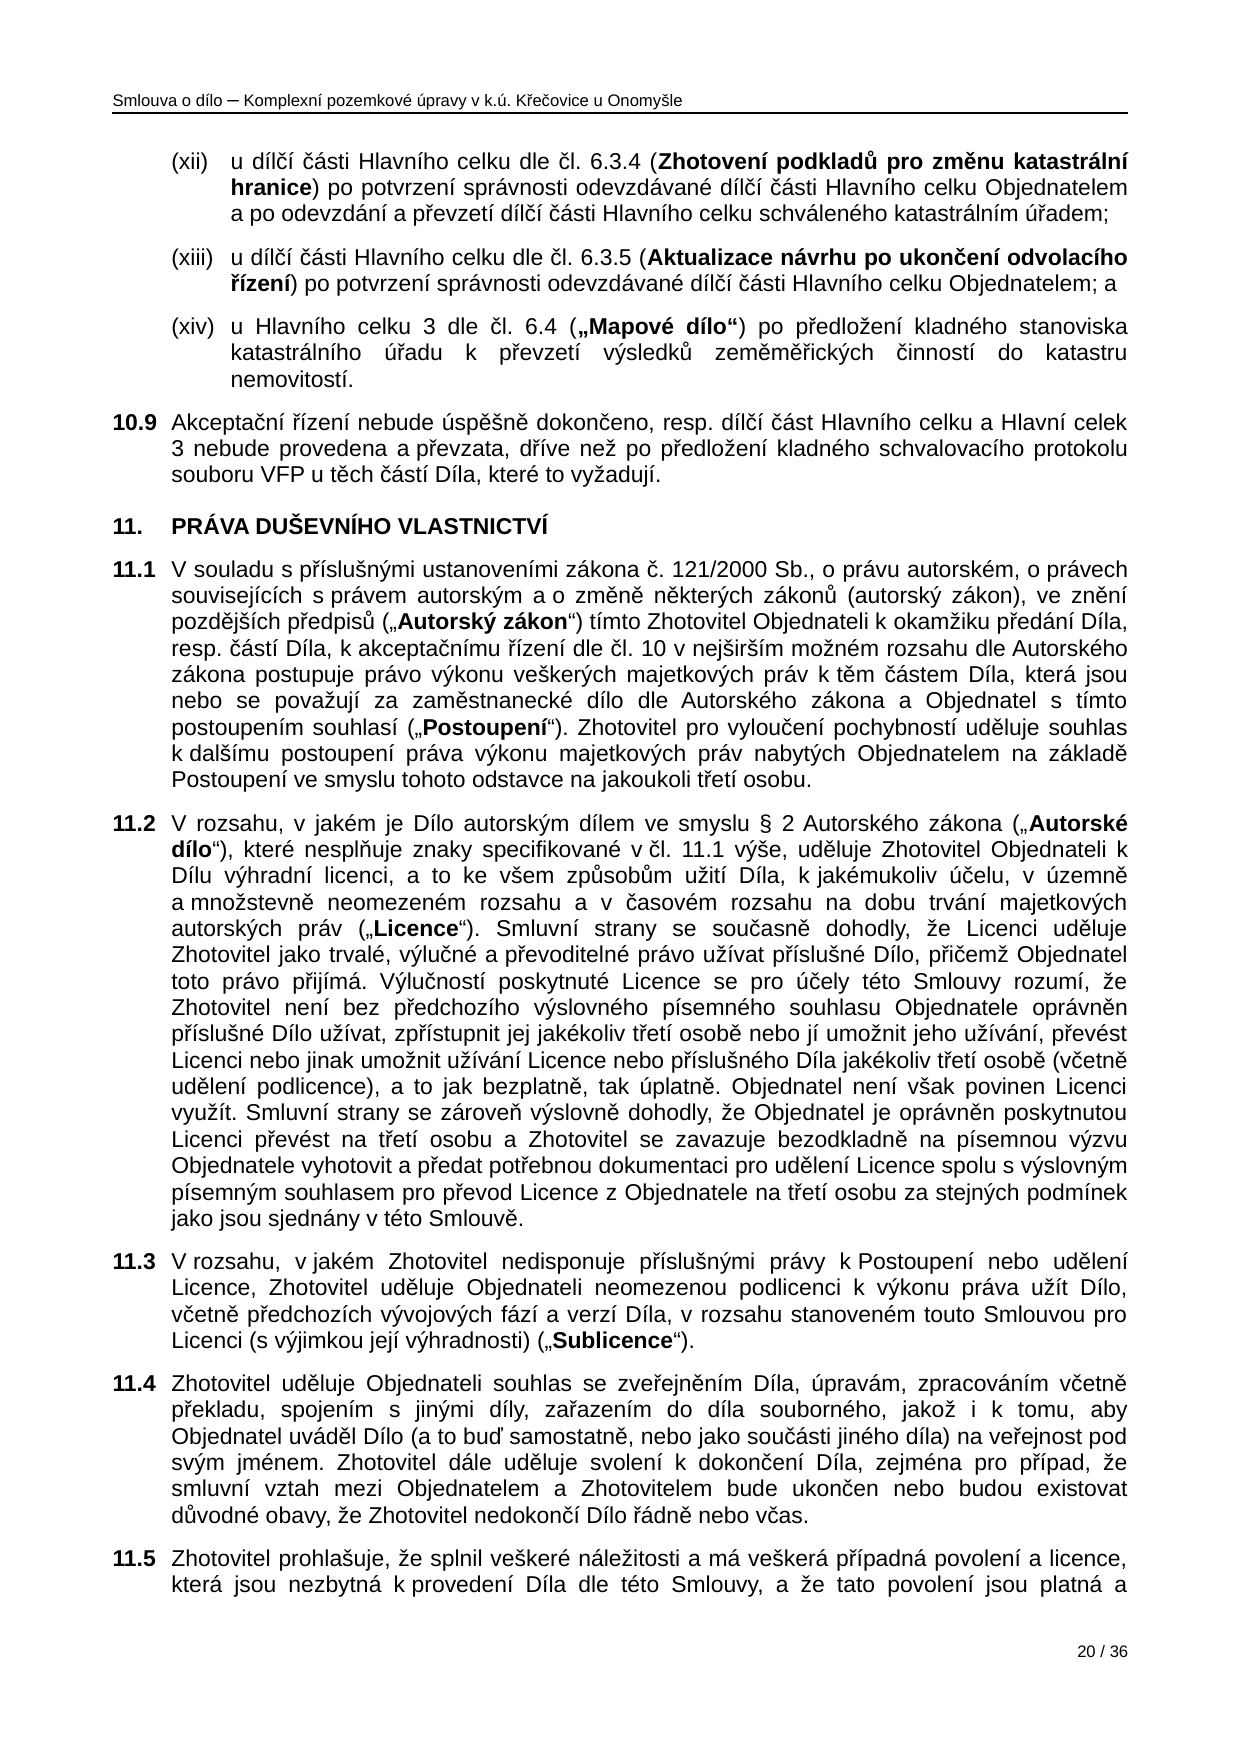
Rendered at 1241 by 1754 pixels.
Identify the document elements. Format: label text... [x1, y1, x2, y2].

text Zhotovitel uděluje Objednateli souhlas se zveřejněním Díla, úpravám, zpracováním včetně překladu, spojením s jinými díly, zařazením do díla souborného, jakož i k tomu, aby Objednatel uváděl Dílo (a to buď samostatně, nebo jako součásti jiného díla) na veřejnost pod svým jménem. Zhotovitel dále uděluje svolení k dokončení Díla, zejména pro případ, že smluvní vztah mezi Objednatelem a Zhotovitelem bude ukončen nebo budou existovat důvodné obavy, že Zhotovitel nedokončí Dílo řádně nebo včas. [112, 1370, 1128, 1528]
list u dílčí části Hlavního celku dle čl. 6.3.4 (Zhotovení podkladů pro změnu katastrální hranice) po potvrzení správnosti odevzdávané dílčí části Hlavního celku Objednatelem a po odevzdání a převzetí dílčí části Hlavního celku schváleného katastrálním úřadem; [171, 148, 1128, 227]
text Práva duševního vlastnictví [112, 513, 1128, 539]
text V rozsahu, v jakém Zhotovitel nedisponuje příslušnými právy k Postoupení nebo udělení Licence, Zhotovitel uděluje Objednateli neomezenou podlicenci k výkonu práva užít Dílo, včetně předchozích vývojových fází a verzí Díla, v rozsahu stanoveném touto Smlouvou pro Licenci (s výjimkou její výhradnosti) („Sublicence“). [112, 1248, 1128, 1353]
text V rozsahu, v jakém je Dílo autorským dílem ve smyslu § 2 Autorského zákona („Autorské dílo“), které nesplňuje znaky specifikované v čl. 11.1 výše, uděluje Zhotovitel Objednateli k Dílu výhradní licenci, a to ke všem způsobům užití Díla, k jakémukoliv účelu, v územně a množstevně neomezeném rozsahu a v časovém rozsahu na dobu trvání majetkových autorských práv („Licence“). Smluvní strany se současně dohodly, že Licenci uděluje Zhotovitel jako trvalé, výlučné a převoditelné právo užívat příslušné Dílo, přičemž Objednatel toto právo přijímá. Výlučností poskytnuté Licence se pro účely této Smlouvy rozumí, že Zhotovitel není bez předchozího výslovného písemného souhlasu Objednatele oprávněn příslušné Dílo užívat, zpřístupnit jej jakékoliv třetí osobě nebo jí umožnit jeho užívání, převést Licenci nebo jinak umožnit užívání Licence nebo příslušného Díla jakékoliv třetí osobě (včetně udělení podlicence), a to jak bezplatně, tak úplatně. Objednatel není však povinen Licenci využít. Smluvní strany se zároveň výslovně dohodly, že Objednatel je oprávněn poskytnutou Licenci převést na třetí osobu a Zhotovitel se zavazuje bezodkladně na písemnou výzvu Objednatele vyhotovit a předat potřebnou dokumentaci pro udělení Licence spolu s výslovným písemným souhlasem pro převod Licence z Objednatele na třetí osobu za stejných podmínek jako jsou sjednány v této Smlouvě. [112, 809, 1128, 1231]
list u dílčí části Hlavního celku dle čl. 6.3.5 (Aktualizace návrhu po ukončení odvolacího řízení) po potvrzení správnosti odevzdávané dílčí části Hlavního celku Objednatelem; a [171, 243, 1128, 296]
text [112, 1545, 1128, 1597]
text V souladu s příslušnými ustanoveními zákona č. 121/2000 Sb., o právu autorském, o právech souvisejících s právem autorským a o změně některých zákonů (autorský zákon), ve znění pozdějších předpisů („Autorský zákon“) tímto Zhotovitel Objednateli k okamžiku předání Díla, resp. částí Díla, k akceptačnímu řízení dle čl. 10 v nejširším možném rozsahu dle Autorského zákona postupuje právo výkonu veškerých majetkových práv k těm částem Díla, která jsou nebo se považují za zaměstnanecké dílo dle Autorského zákona a Objednatel s tímto postoupením souhlasí („Postoupení“). Zhotovitel pro vyloučení pochybností uděluje souhlas k dalšímu postoupení práva výkonu majetkových práv nabytých Objednatelem na základě Postoupení ve smyslu tohoto odstavce na jakoukoli třetí osobu. [112, 556, 1128, 793]
list u Hlavního celku 3 dle čl. 6.4 („Mapové dílo“) po předložení kladného stanoviska katastrálního úřadu k převzetí výsledků zeměměřických činností do katastru nemovitostí. [171, 313, 1128, 392]
text Akceptační řízení nebude úspěšně dokončeno, resp. dílčí část Hlavního celku a Hlavní celek 3 nebude provedena a převzata, dříve než po předložení kladného schvalovacího protokolu souboru VFP u těch částí Díla, které to vyžadují. [112, 408, 1128, 488]
